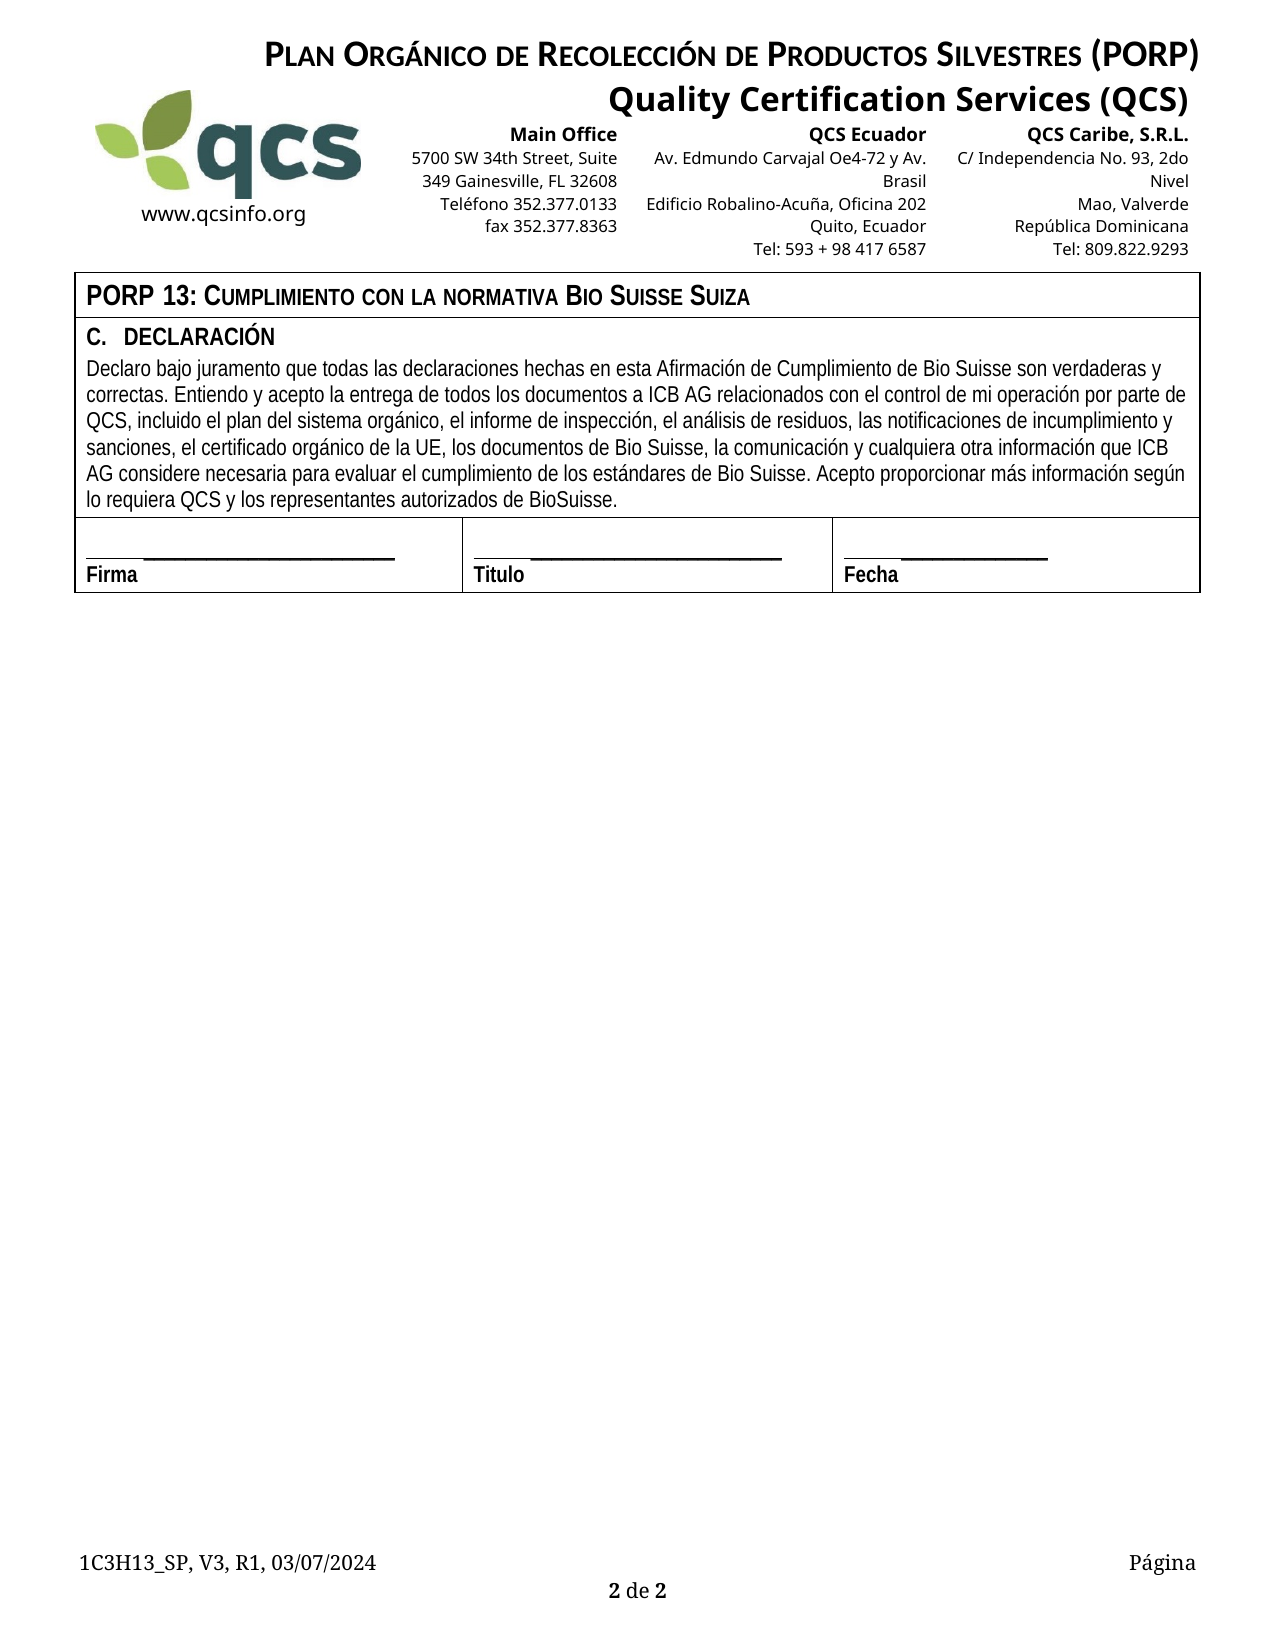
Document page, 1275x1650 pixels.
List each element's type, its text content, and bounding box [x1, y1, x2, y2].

table_header PORP 13: Cumplimiento con la normativa Bio Suisse Suiza [76, 273, 1199, 317]
table_cell ______________ Fecha [833, 518, 1199, 592]
picture [95, 90, 361, 199]
table_cell ________________________ Firma [76, 518, 462, 592]
table_cell DECLARACIÓN Declaro bajo juramento que todas las declaraciones hechas en esta Afirmación de Cumplimiento de Bio Suisse son verdaderas y correctas. Entiendo y acepto la entrega de todos los documentos a ICB AG relacionados con el control de mi operación por parte de QCS, incluido el plan del sistema orgánico, el informe de inspección, el análisis de residuos, las notificaciones de incumplimiento y sanciones, el certificado orgánico de la UE, los documentos de Bio Suisse, la comunicación y cualquiera otra información que ICB AG considere necesaria para evaluar el cumplimiento de los estándares de Bio Suisse. Acepto proporcionar más información según lo requiera QCS y los representantes autorizados de BioSuisse. [76, 318, 1199, 517]
table_cell ________________________ Titulo [463, 518, 832, 592]
